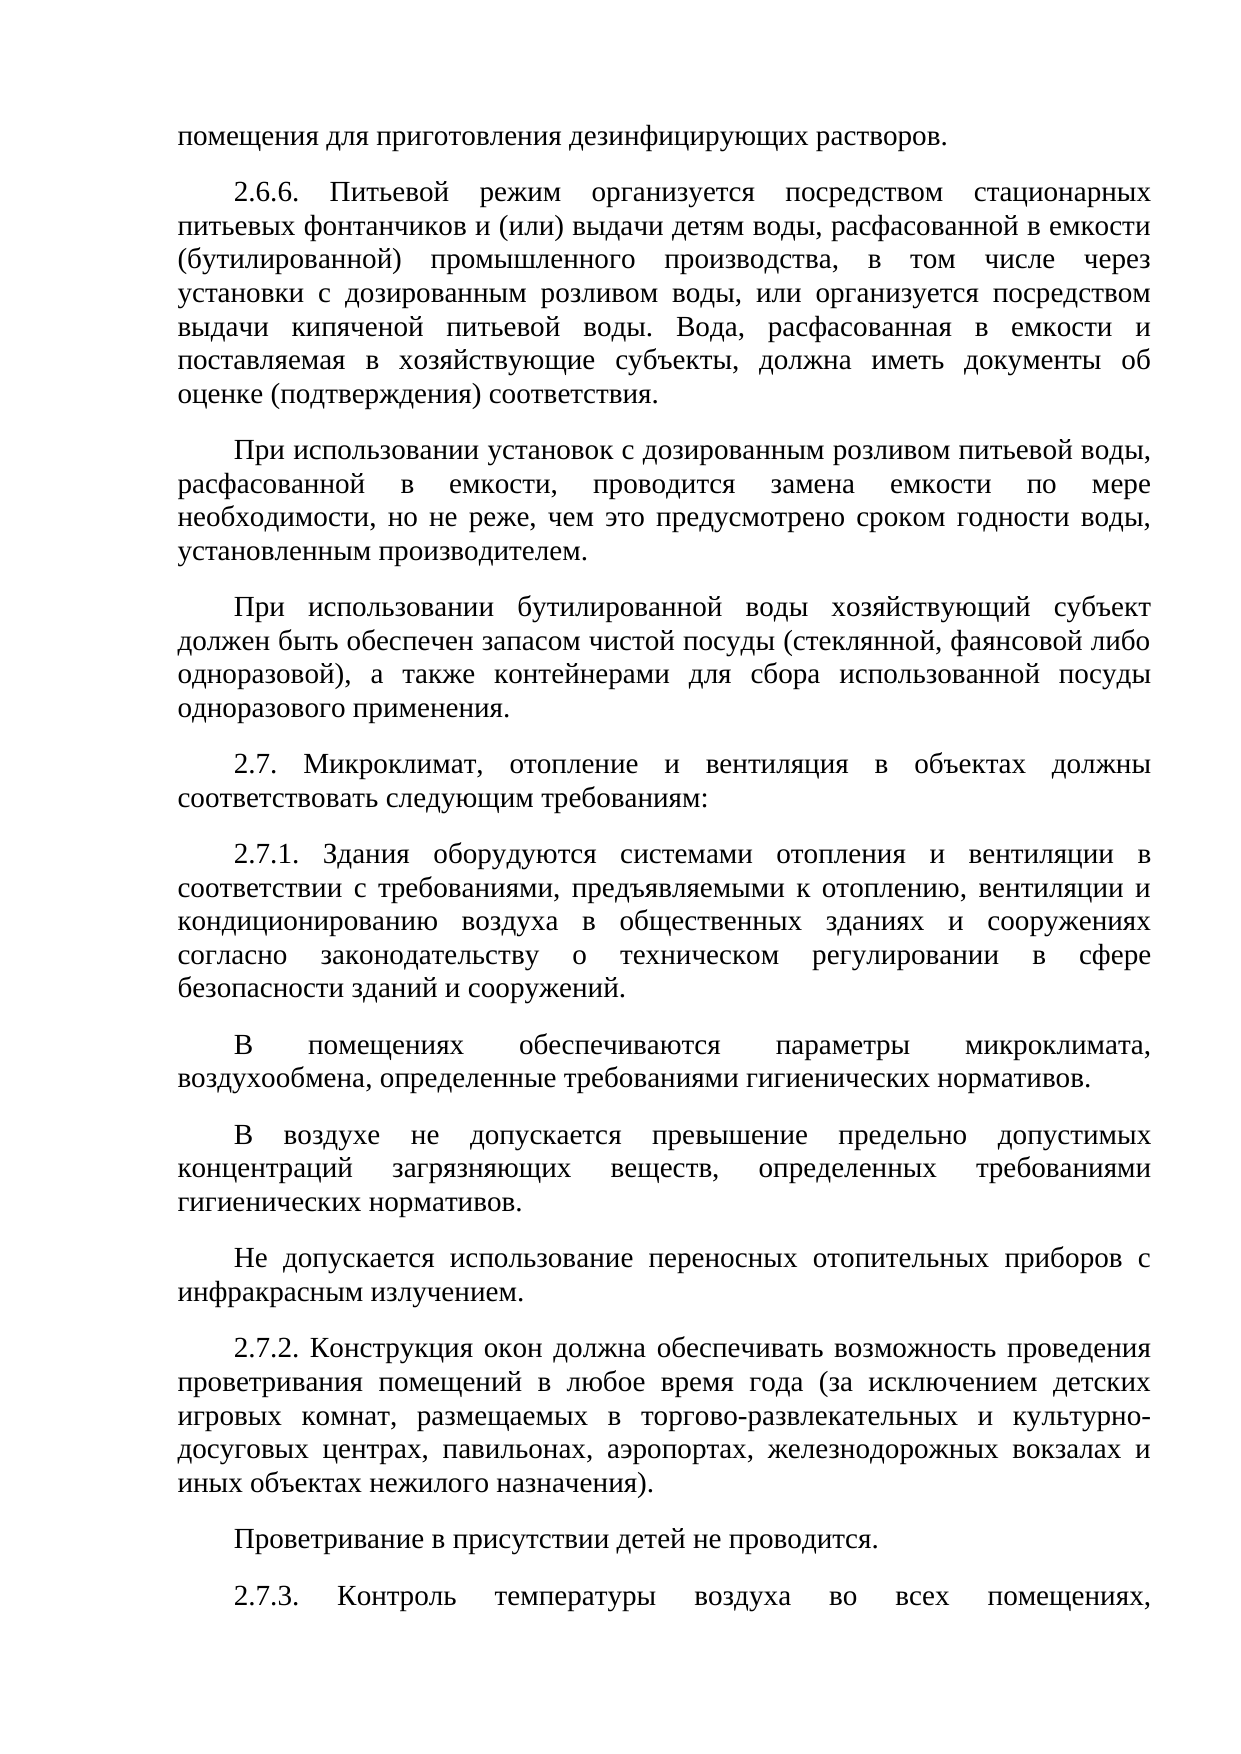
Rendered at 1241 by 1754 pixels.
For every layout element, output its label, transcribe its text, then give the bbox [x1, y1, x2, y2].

text 2.7. Микроклимат, отопление и вентиляция в объектах должны соответствовать следующим требованиям: [177, 746, 1152, 813]
text 2.6.6. Питьевой режим организуется посредством стационарных питьевых фонтанчиков и (или) выдачи детям воды, расфасованной в емкости (бутилированной) промышленного производства, в том числе через установки с дозированным розливом воды, или организуется посредством выдачи кипяченой питьевой воды. Вода, расфасованная в емкости и поставляемая в хозяйствующие субъекты, должна иметь документы об оценке (подтверждения) соответствия. [177, 174, 1152, 409]
text Не допускается использование переносных отопительных приборов с инфракрасным излучением. [177, 1241, 1152, 1308]
text В воздухе не допускается превышение предельно допустимых концентраций загрязняющих веществ, определенных требованиями гигиенических нормативов. [177, 1117, 1152, 1218]
text 2.7.1. Здания оборудуются системами отопления и вентиляции в соответствии с требованиями, предъявляемыми к отоплению, вентиляции и кондиционированию воздуха в общественных зданиях и сооружениях согласно законодательству о техническом регулировании в сфере безопасности зданий и сооружений. [177, 836, 1152, 1004]
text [177, 1578, 1152, 1611]
text 2.7.2. Конструкция окон должна обеспечивать возможность проведения проветривания помещений в любое время года (за исключением детских игровых комнат, размещаемых в торгово-развлекательных и культурно-досуговых центрах, павильонах, аэропортах, железнодорожных вокзалах и иных объектах нежилого назначения). [177, 1331, 1152, 1498]
text В помещениях обеспечиваются параметры микроклимата, воздухообмена, определенные требованиями гигиенических нормативов. [177, 1027, 1152, 1094]
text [177, 118, 1152, 152]
text При использовании установок с дозированным розливом питьевой воды, расфасованной в емкости, проводится замена емкости по мере необходимости, но не реже, чем это предусмотрено сроком годности воды, установленным производителем. [177, 432, 1152, 566]
text При использовании бутилированной воды хозяйствующий субъект должен быть обеспечен запасом чистой посуды (стеклянной, фаянсовой либо одноразовой), а также контейнерами для сбора использованной посуды одноразового применения. [177, 589, 1152, 723]
text Проветривание в присутствии детей не проводится. [177, 1521, 1152, 1555]
